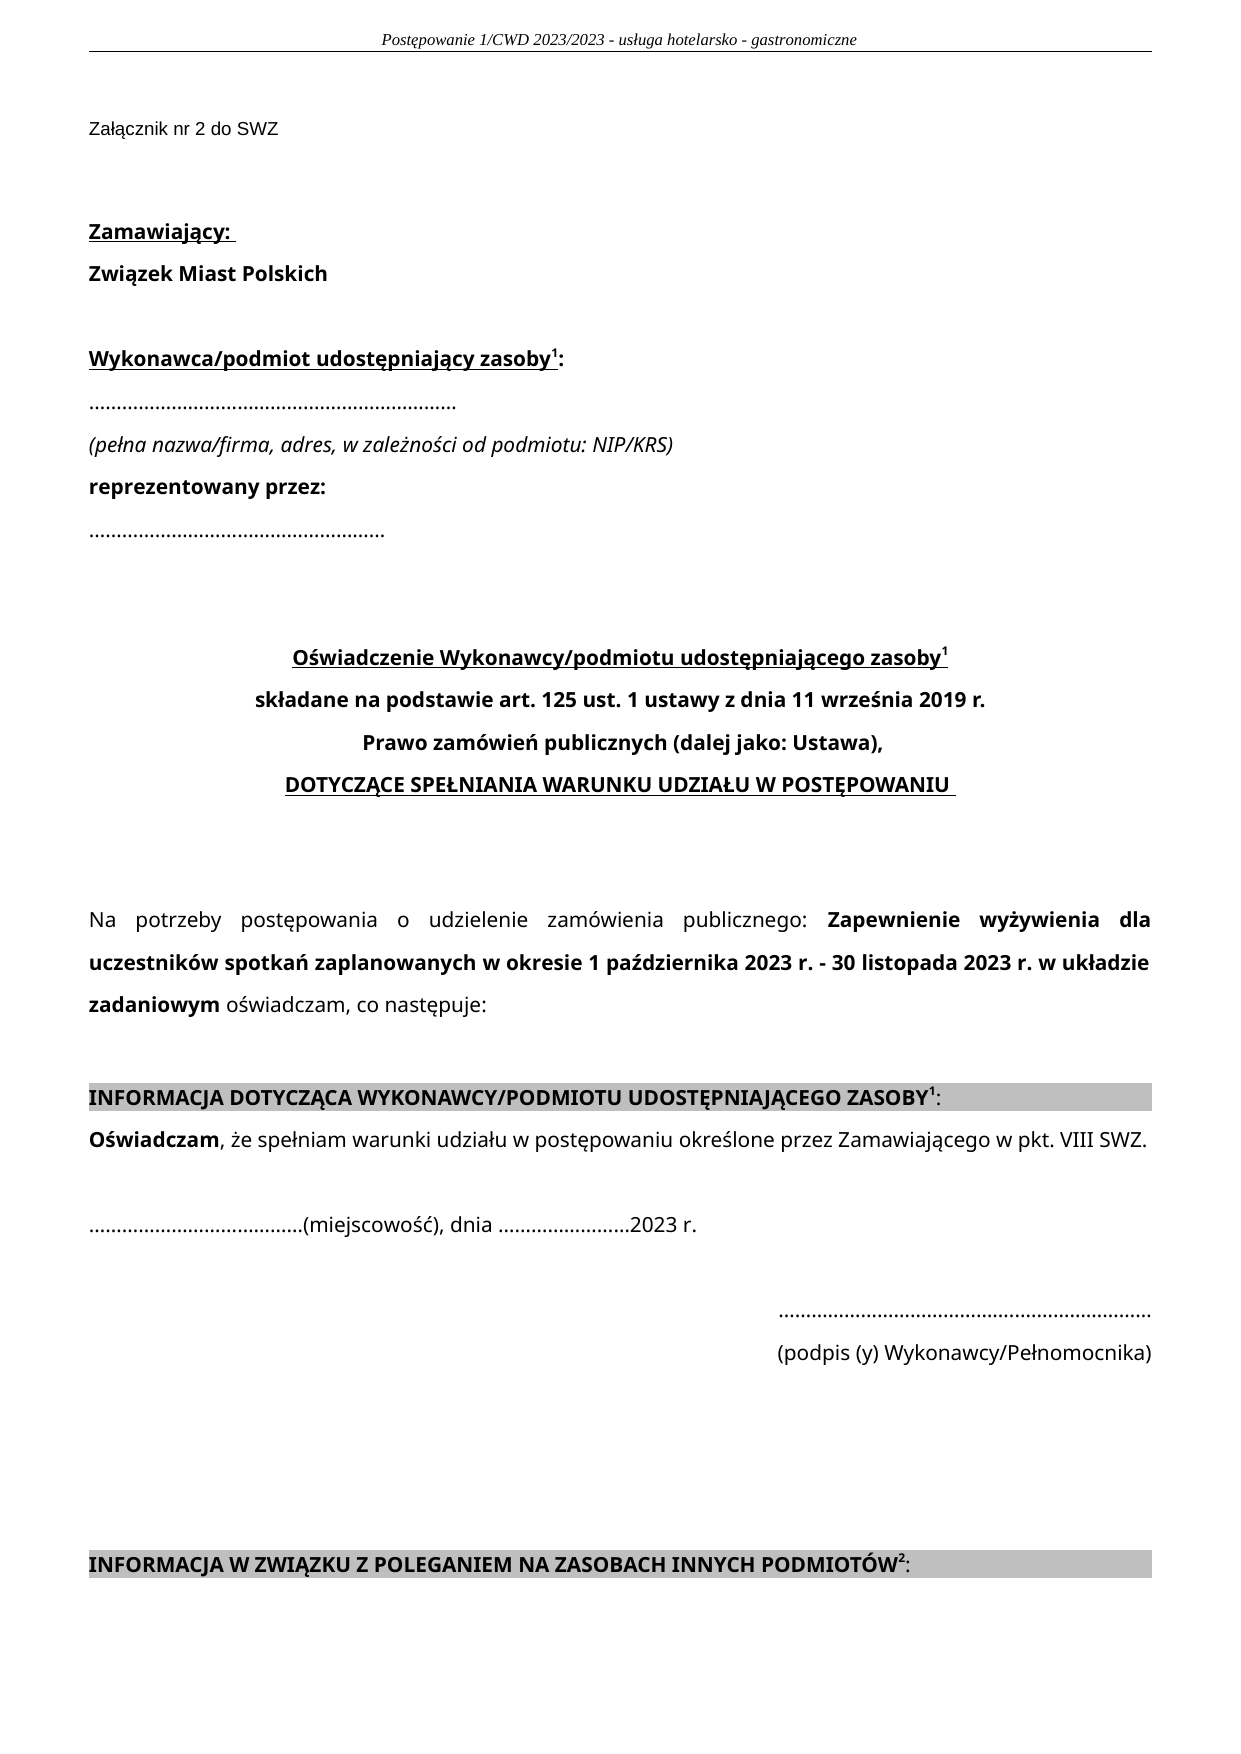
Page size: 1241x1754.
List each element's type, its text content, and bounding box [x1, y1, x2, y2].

text Na potrzeby postępowania o udzielenie zamówienia publicznego: Zapewnienie wyżywienia dla uczestników spotkań zaplanowanych w okresie 1 października 2023 r. - 30 listopada 2023 r. w układzie zadaniowym oświadczam, co następuje: [89, 905, 1152, 1019]
text (podpis (y) Wykonawcy/Pełnomocnika) [89, 1338, 1152, 1366]
text Prawo zamówień publicznych (dalej jako: Ustawa), [89, 728, 1152, 756]
text …………………………………(miejscowość), dnia ……………………2023 r. [89, 1211, 1152, 1239]
text Zamawiający: [89, 217, 1152, 245]
text składane na podstawie art. 125 ust. 1 ustawy z dnia 11 września 2019 r. [89, 685, 1152, 714]
text (pełna nazwa/firma, adres, w zależności od podmiotu: NIP/KRS) [89, 430, 1152, 458]
text INFORMACJA W ZWIĄZKU Z POLEGANIEM NA ZASOBACH INNYCH PODMIOTÓW2: [89, 1550, 1152, 1578]
text DOTYCZĄCE SPEŁNIANIA WARUNKU UDZIAŁU W POSTĘPOWANIU [89, 771, 1152, 841]
text INFORMACJA DOTYCZĄCA WYKONAWCY/PODMIOTU UDOSTĘPNIAJĄCEGO ZASOBY1: [89, 1083, 1152, 1111]
text ………………………………….……………………… [89, 387, 620, 416]
text ……………………………………………… [89, 515, 531, 543]
text reprezentowany przez: [89, 472, 1152, 501]
text Oświadczenie Wykonawcy/podmiotu udostępniającego zasoby1 [89, 643, 1152, 671]
text Oświadczam, że spełniam warunki udziału w postępowaniu określone przez Zamawiającego w pkt. VIII SWZ. [89, 1125, 1152, 1154]
text ……………………………………..…………………… [89, 1295, 1152, 1324]
text Załącznik nr 2 do SWZ [89, 118, 1152, 140]
text Związek Miast Polskich [89, 259, 1152, 288]
text Wykonawca/podmiot udostępniający zasoby1: [89, 344, 1152, 373]
